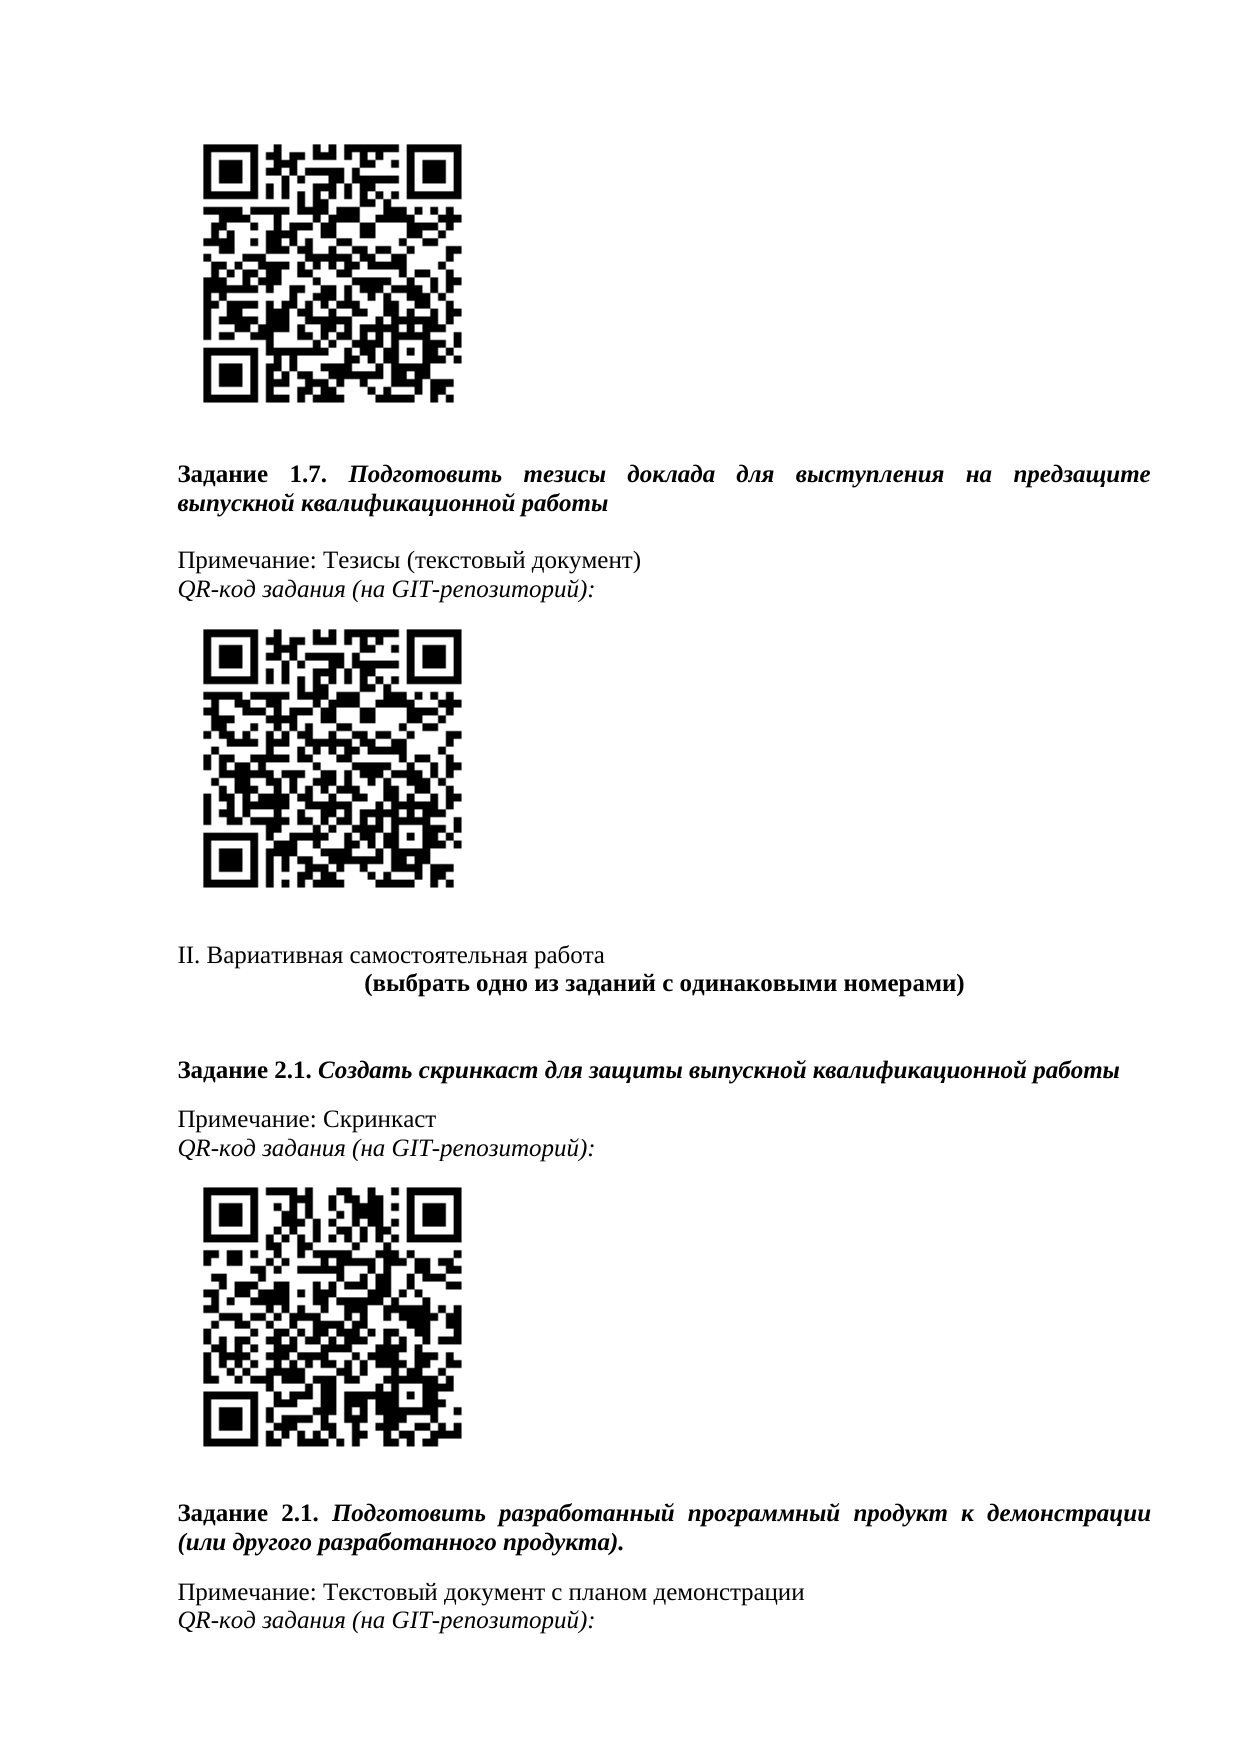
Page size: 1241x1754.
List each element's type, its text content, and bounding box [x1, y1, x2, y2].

picture [177, 1161, 490, 1475]
text QR-код задания (на GIT-репозиторий): [177, 574, 1152, 603]
text II. Вариативная самостоятельная работа [177, 940, 1152, 968]
text Задание 2.1. Создать скринкаст для защиты выпускной квалификационной работы [177, 1055, 1152, 1083]
text Примечание: Скринкаст [177, 1104, 1152, 1133]
text QR-код задания (на GIT-репозиторий): [177, 1133, 1152, 1162]
text (выбрать одно из заданий с одинаковыми номерами) [177, 968, 1152, 997]
text Задание 2.1. Подготовить разработанный программный продукт к демонстрации (или другого разработанного продукта). [177, 1498, 1152, 1556]
text Примечание: Тезисы (текстовый документ) [177, 546, 1152, 574]
text Примечание: Текстовый документ с планом демонстрации [177, 1577, 1152, 1605]
text QR-код задания (на GIT-репозиторий): [177, 1605, 1152, 1634]
text Задание 1.7. Подготовить тезисы доклада для выступления на предзащите выпускной квалификационной работы [177, 459, 1152, 517]
picture [177, 603, 490, 916]
picture [177, 118, 490, 431]
